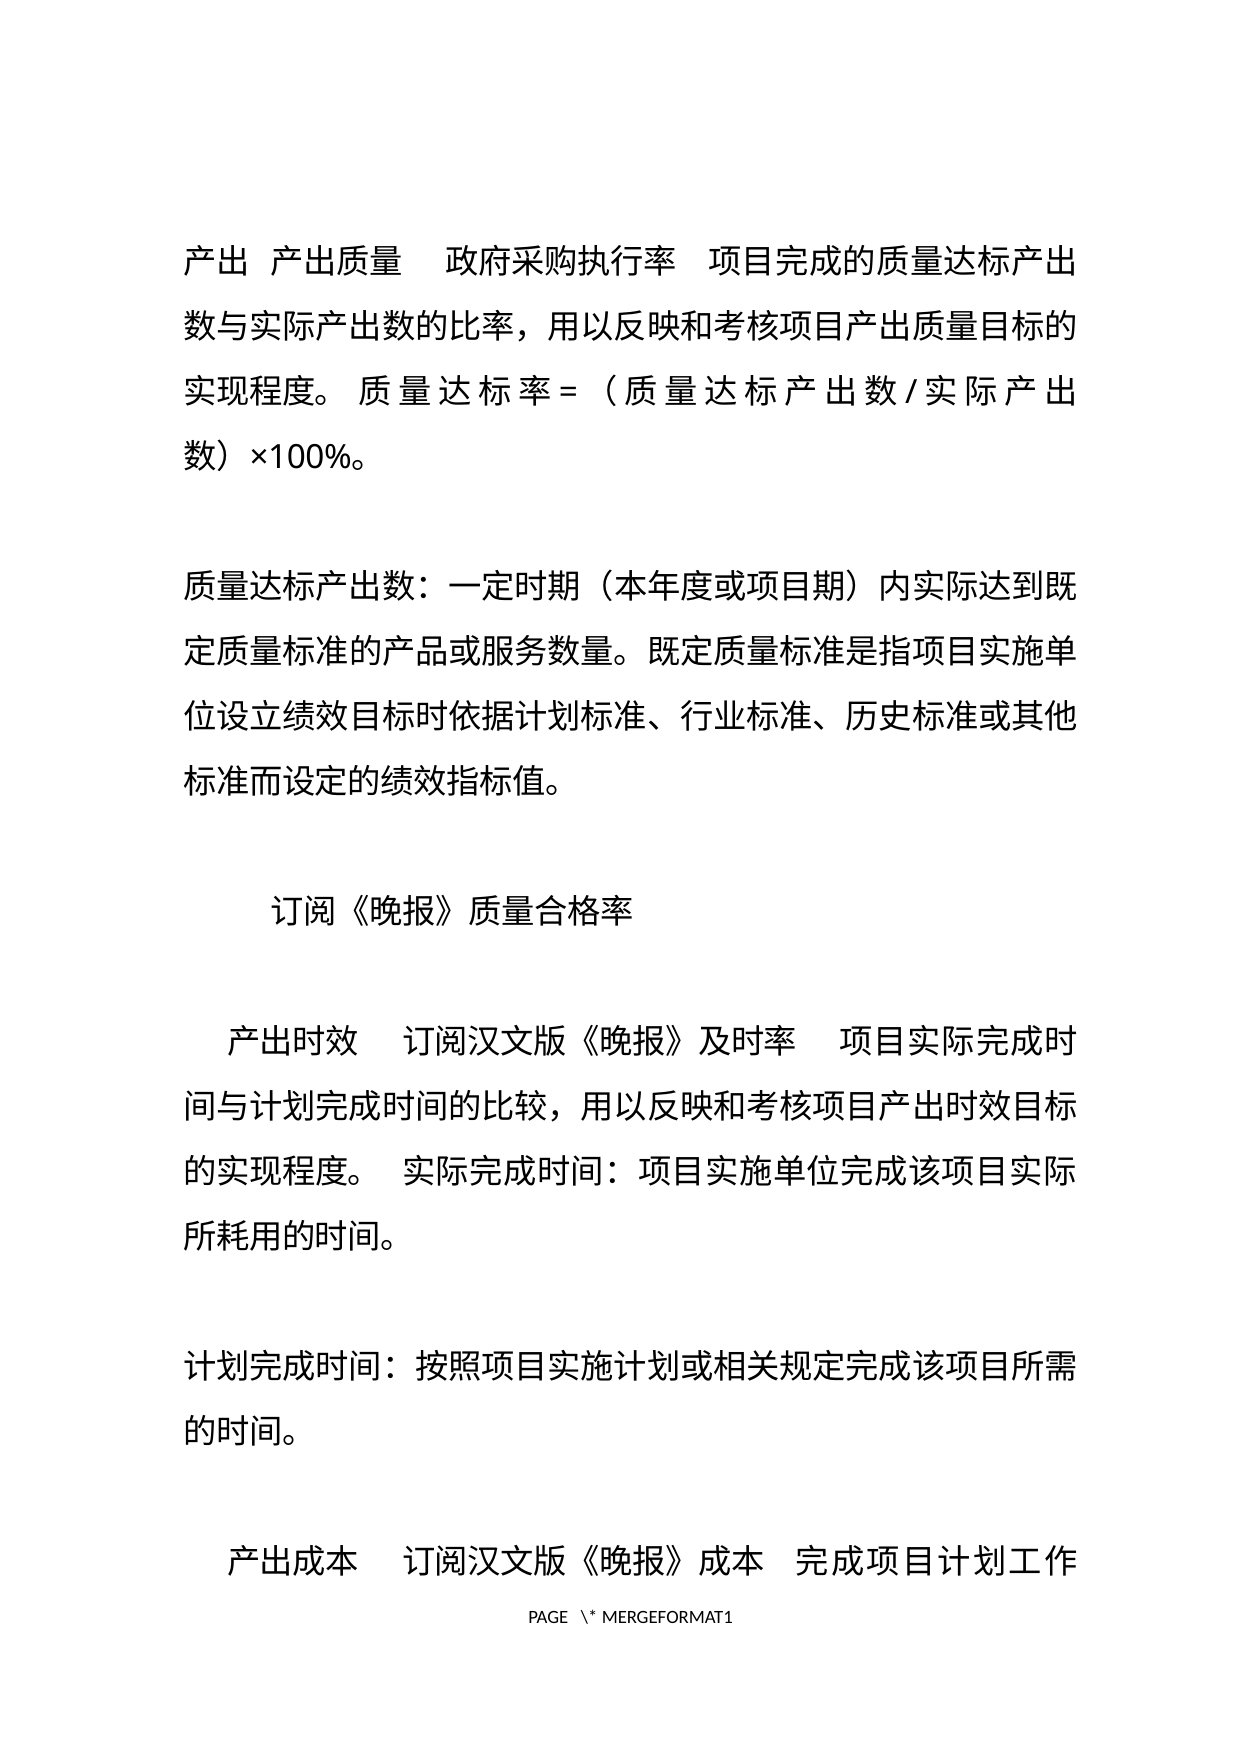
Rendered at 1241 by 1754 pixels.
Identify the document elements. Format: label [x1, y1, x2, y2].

text [183, 162, 1078, 1592]
